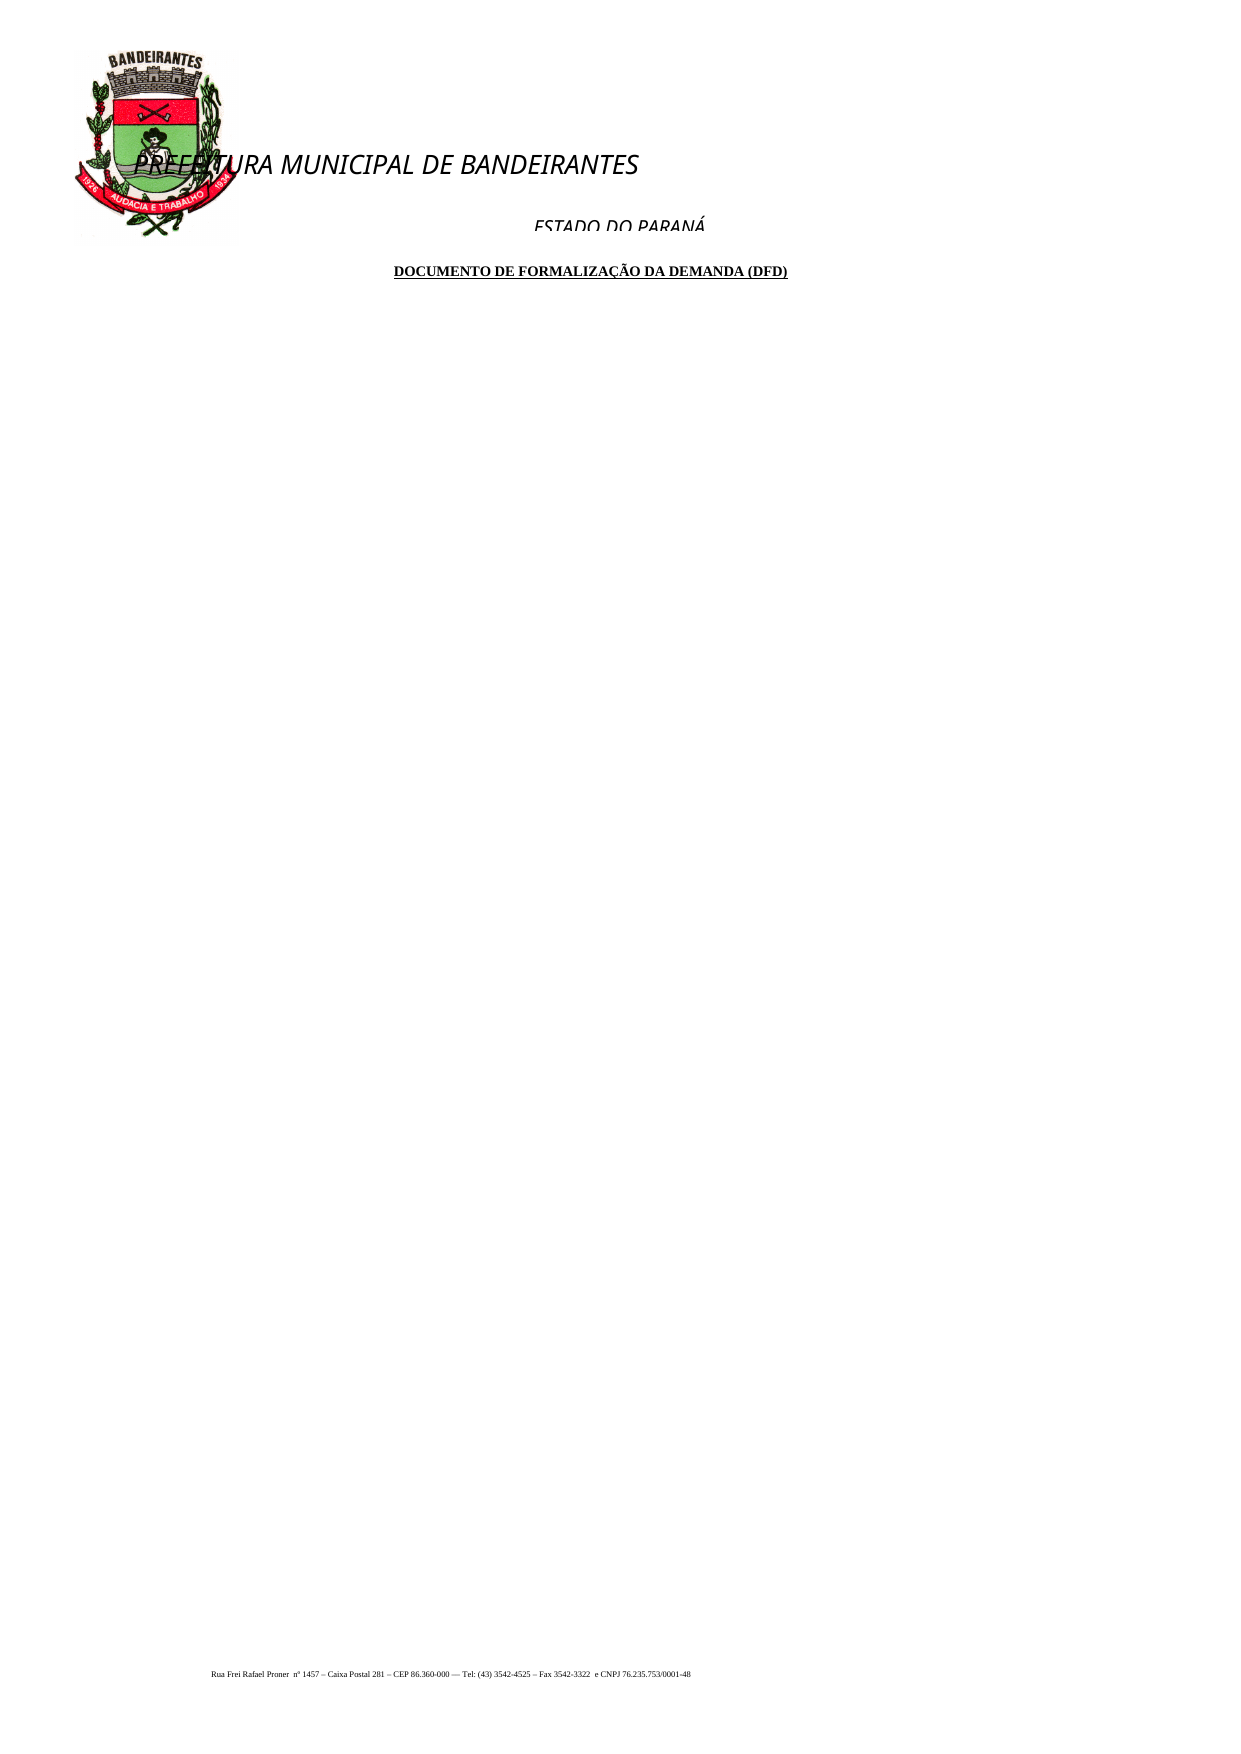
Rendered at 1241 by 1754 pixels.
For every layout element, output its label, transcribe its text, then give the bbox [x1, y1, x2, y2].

text DOCUMENTO DE FORMALIZAÇÃO DA DEMANDA (DFD) [118, 251, 1063, 280]
picture [73, 50, 239, 246]
